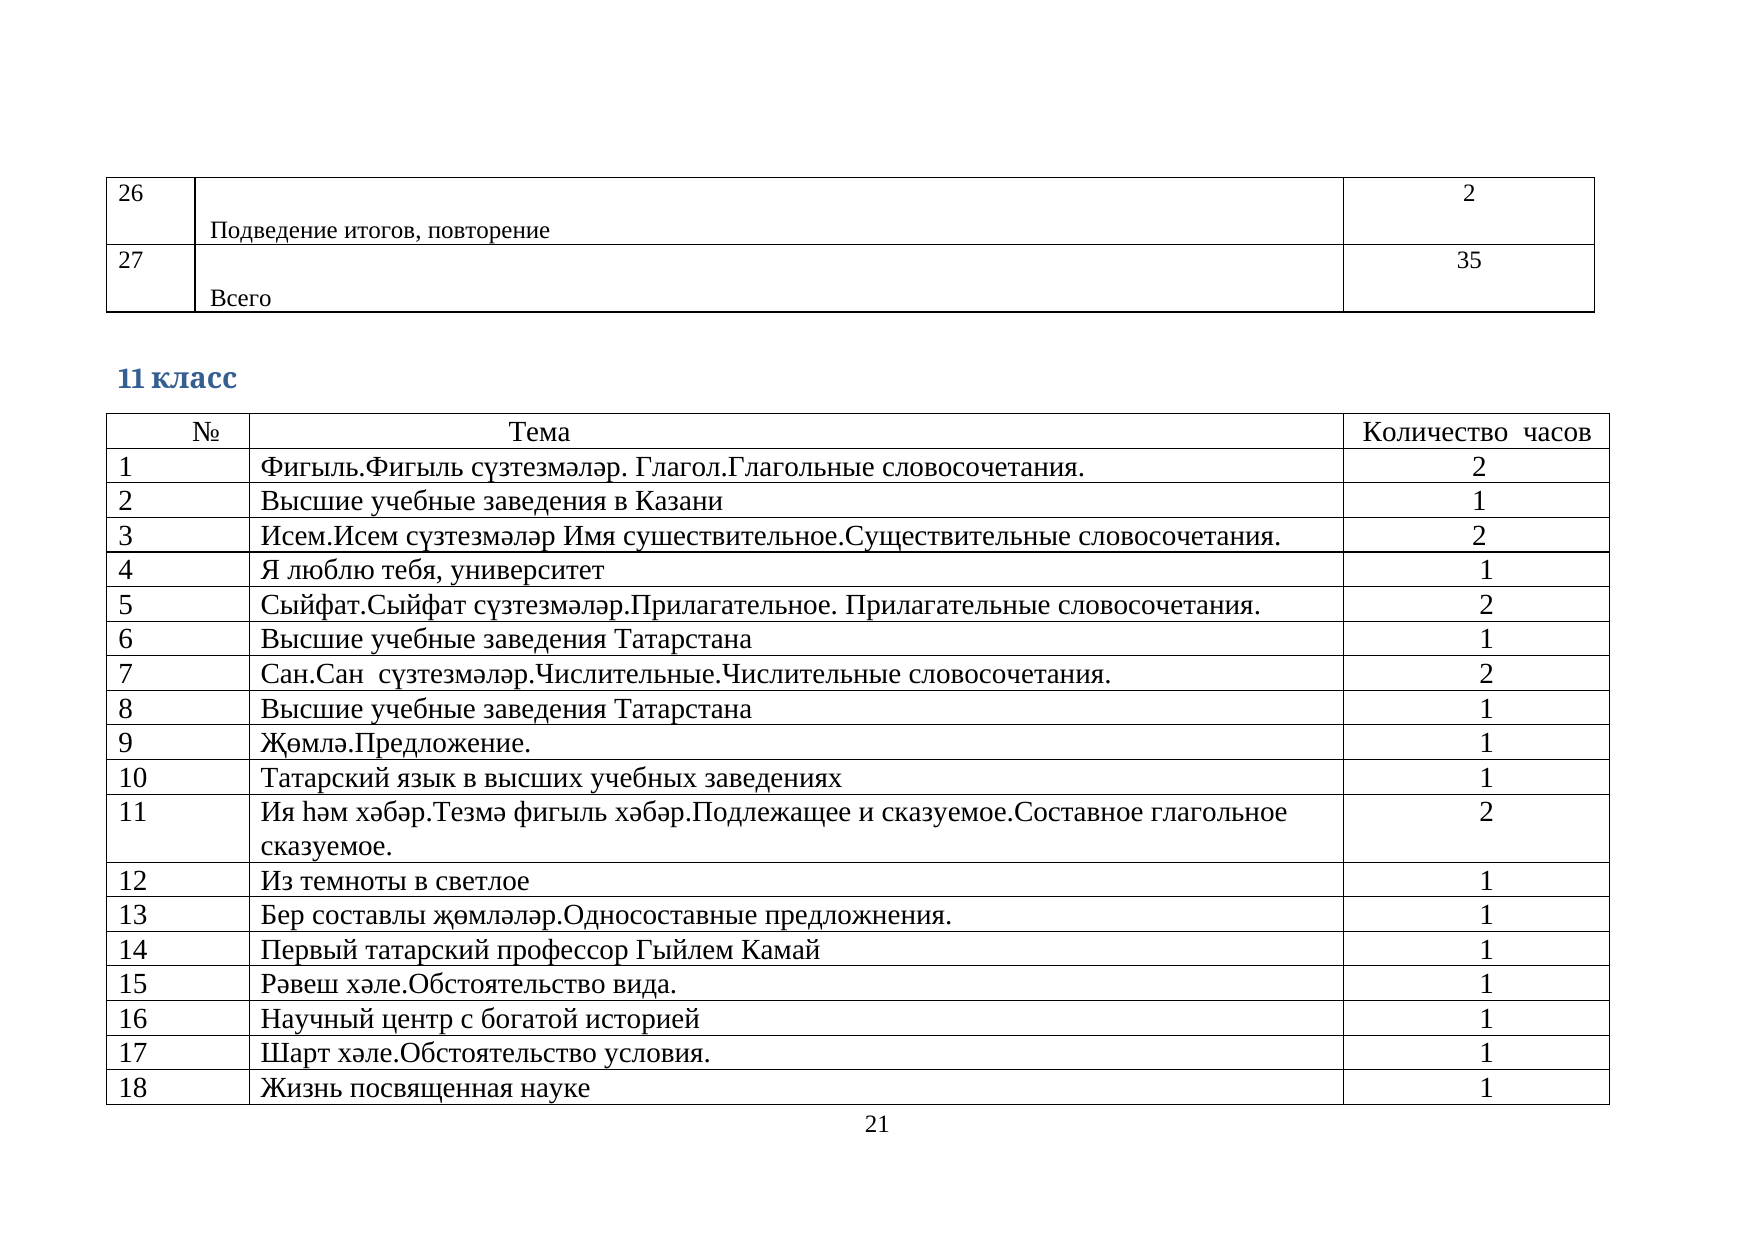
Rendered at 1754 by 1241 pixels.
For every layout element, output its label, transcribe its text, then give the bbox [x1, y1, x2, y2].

table_cell 1 [1344, 1070, 1609, 1104]
table_cell 1 [107, 449, 249, 482]
table_cell Бер составлы җөмләләр.Односоставные предложнения. [250, 897, 1343, 931]
table_cell Җөмлә.Предложение. [250, 725, 1343, 759]
table_cell 15 [107, 966, 249, 1000]
table_cell 2 [107, 483, 249, 517]
table_cell 1 [1344, 622, 1609, 655]
table_cell 3 [107, 518, 249, 551]
table_cell Ия һәм хәбәр.Тезмә фигыль хәбәр.Подлежащее и сказуемое.Составное глагольное сказуемое. [250, 795, 1343, 862]
table_cell Я люблю тебя, университет [250, 553, 1343, 586]
subtitle 11 класс [118, 363, 1636, 396]
table_cell 2 [1344, 178, 1594, 244]
table_cell 27 [107, 245, 194, 311]
table_cell 8 [107, 691, 249, 724]
table_cell Сан.Сан сүзтезмәләр.Числительные.Числительные словосочетания. [250, 656, 1343, 690]
table_cell 1 [1344, 1001, 1609, 1034]
table_header Тема [250, 414, 1343, 448]
table_cell 1 [1344, 897, 1609, 931]
table_cell 16 [107, 1001, 249, 1034]
table_cell 1 [1344, 725, 1609, 759]
table_cell 6 [107, 622, 249, 655]
table_cell Шарт хәле.Обстоятельство условия. [250, 1036, 1343, 1069]
table_cell 26 [107, 178, 194, 244]
table_cell Научный центр с богатой историей [250, 1001, 1343, 1034]
table_cell 1 [1344, 691, 1609, 724]
table_cell Всего [196, 245, 1343, 311]
table_cell Высшие учебные заведения в Казани [250, 483, 1343, 517]
table_cell 18 [107, 1070, 249, 1104]
table_cell 9 [107, 725, 249, 759]
table_cell Сыйфат.Сыйфат сүзтезмәләр.Прилагательное. Прилагательные словосочетания. [250, 587, 1343, 621]
table_cell 11 [107, 795, 249, 862]
table_cell Фигыль.Фигыль сүзтезмәләр. Глагол.Глагольные словосочетания. [250, 449, 1343, 482]
table_cell Жизнь посвященная науке [250, 1070, 1343, 1104]
table_cell Рәвеш хәле.Обстоятельство вида. [250, 966, 1343, 1000]
table_cell 13 [107, 897, 249, 931]
table_cell 4 [107, 553, 249, 586]
table_cell 1 [1344, 553, 1609, 586]
table_header № [107, 414, 249, 448]
table_cell 17 [107, 1036, 249, 1069]
table_cell Высшие учебные заведения Татарстана [250, 691, 1343, 724]
table_cell Подведение итогов, повторение [196, 178, 1343, 244]
table_cell Татарский язык в высших учебных заведениях [250, 760, 1343, 793]
table_cell 2 [1344, 795, 1609, 862]
table_cell 2 [1344, 587, 1609, 621]
table_cell 14 [107, 932, 249, 965]
table_cell 5 [107, 587, 249, 621]
table_cell 2 [1344, 656, 1609, 690]
table_cell 1 [1344, 863, 1609, 896]
table_cell 2 [1344, 518, 1609, 551]
table_cell Исем.Исем сүзтезмәләр Имя сушествительное.Существительные словосочетания. [250, 518, 1343, 551]
table_cell 12 [107, 863, 249, 896]
table_cell 1 [1344, 760, 1609, 793]
table_cell 2 [1344, 449, 1609, 482]
table_cell 1 [1344, 966, 1609, 1000]
table_cell 10 [107, 760, 249, 793]
table_cell Высшие учебные заведения Татарстана [250, 622, 1343, 655]
table_cell 7 [107, 656, 249, 690]
table_cell Первый татарский профессор Гыйлем Камай [250, 932, 1343, 965]
table_cell 35 [1344, 245, 1594, 311]
table_cell 1 [1344, 1036, 1609, 1069]
table_cell 1 [1344, 483, 1609, 517]
table_header Количество часов [1344, 414, 1609, 448]
table_cell Из темноты в светлое [250, 863, 1343, 896]
table_cell 1 [1344, 932, 1609, 965]
